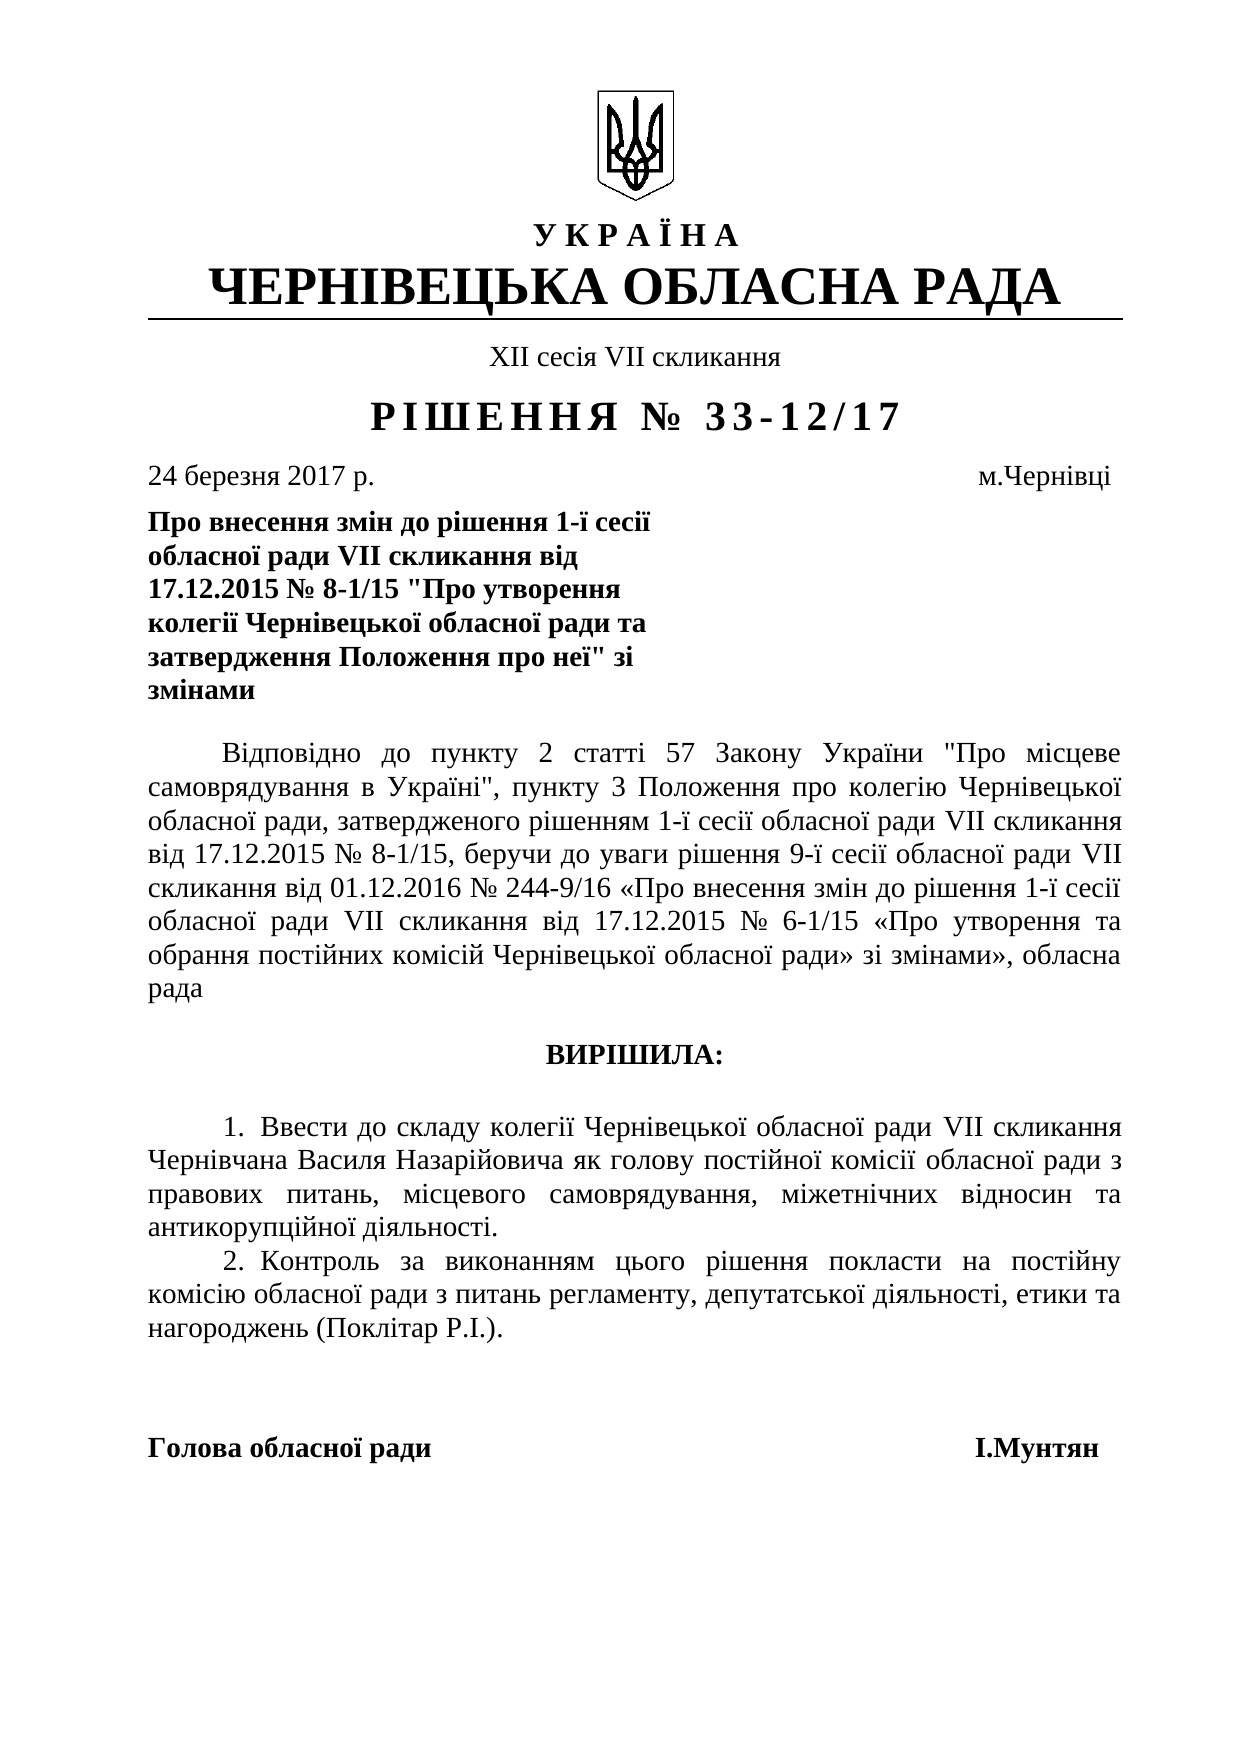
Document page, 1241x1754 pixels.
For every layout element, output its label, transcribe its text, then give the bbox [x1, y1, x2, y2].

text У К Р А Ї Н А [148, 203, 1123, 253]
picture [595, 88, 676, 204]
subtitle ХІІ сесія VІІ скликання [148, 339, 1122, 372]
text ВИРІШИЛА: [148, 1037, 1122, 1071]
table_header 24 березня 2017 р. [136, 459, 580, 492]
text Відповідно до пункту 2 статті 57 Закону України "Про місцеве самоврядування в Україні", пункту 3 Положення про колегію Чернівецької обласної ради, затвердженого рішенням 1-ї сесії обласної ради VІІ скликання від 17.12.2015 № 8-1/15, беручи до уваги рішення 9-ї сесії обласної ради VІІ скликання від 01.12.2016 № 244-9/16 «Про внесення змін до рішення 1-ї сесії обласної ради VІІ скликання від 17.12.2015 № 6-1/15 «Про утворення та обрання постійних комісій Чернівецької обласної ради» зі змінами», обласна рада [148, 736, 1122, 1004]
text Голова обласної ради І.Мунтян [148, 1430, 1122, 1463]
subtitle ЧЕРНІВЕЦЬКА ОБЛАСНА РАДА [148, 253, 1123, 318]
table_header м.Чернівці [580, 459, 1123, 492]
subtitle РІШЕННЯ № 33-12/17 [148, 391, 1122, 439]
list Контроль за виконанням цього рішення покласти на постійну комісію обласної ради з питань регламенту, депутатської діяльності, етики та нагороджень (Поклітар Р.І.). [148, 1243, 1122, 1343]
text Про внесення змін до рішення 1-ї сесії обласної ради VІІ скликання від 17.12.2015 № 8-1/15 "Про утворення колегії Чернівецької обласної ради та затвердження Положення про неї" зі змінами [148, 504, 654, 706]
list Ввести до складу колегії Чернівецької обласної ради VІІ скликання Чернівчана Василя Назарійовича як голову постійної комісії обласної ради з правових питань, місцевого самоврядування, міжетнічних відносин та антикорупційної діяльності. [148, 1109, 1122, 1243]
